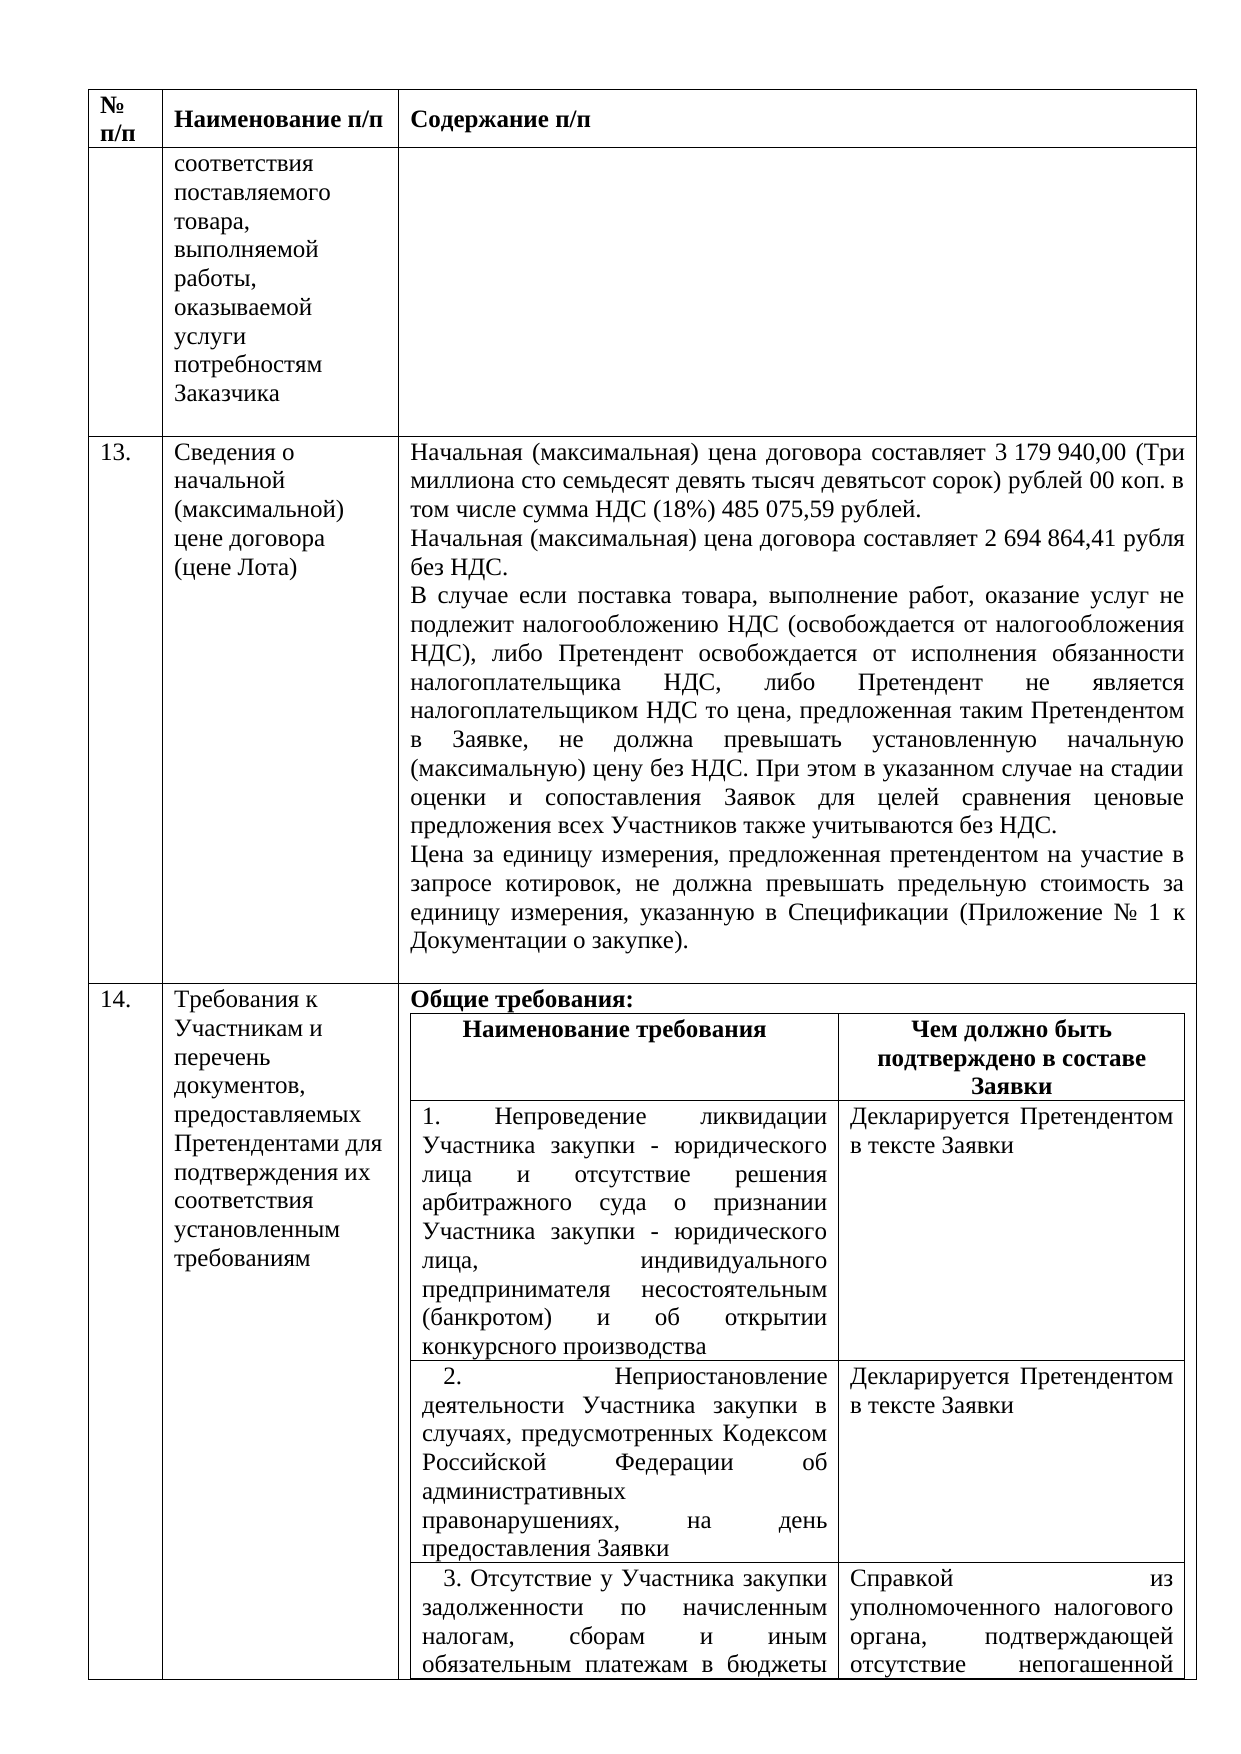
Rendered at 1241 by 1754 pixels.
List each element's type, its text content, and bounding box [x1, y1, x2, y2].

table_cell [89, 984, 162, 1679]
table_cell Общие требования: Дополнительные требования: [399, 984, 1196, 1679]
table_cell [399, 148, 1196, 436]
table_cell [89, 148, 162, 436]
table_header Содержание п/п [399, 90, 1196, 147]
table_header № п/п [89, 90, 162, 147]
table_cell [163, 148, 398, 436]
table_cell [163, 984, 398, 1679]
table_header Наименование п/п [163, 90, 398, 147]
table_cell Начальная (максимальная) цена договора составляет 3 179 940,00 (Три миллиона сто семьдесят девять тысяч девятьсот сорок) рублей 00 коп. в том числе сумма НДС (18%) 485 075,59 рублей. Начальная (максимальная) цена договора составляет 2 694 864,41 рубля без НДС. В случае если поставка товара, выполнение работ, оказание услуг не подлежит налогообложению НДС (освобождается от налогообложения НДС), либо Претендент освобождается от исполнения обязанности налогоплательщика НДС, либо Претендент не является налогоплательщиком НДС то цена, предложенная таким Претендентом в Заявке, не должна превышать установленную начальную (максимальную) цену без НДС. При этом в указанном случае на стадии оценки и сопоставления Заявок для целей сравнения ценовые предложения всех Участников также учитываются без НДС. Цена за единицу измерения, предложенная претендентом на участие в запросе котировок, не должна превышать предельную стоимость за единицу измерения, указанную в Спецификации (Приложение № 1 к Документации о закупке). [399, 437, 1196, 983]
table_cell [89, 437, 162, 983]
table_cell Сведения о начальной (максимальной) цене договора (цене Лота) [163, 437, 398, 983]
